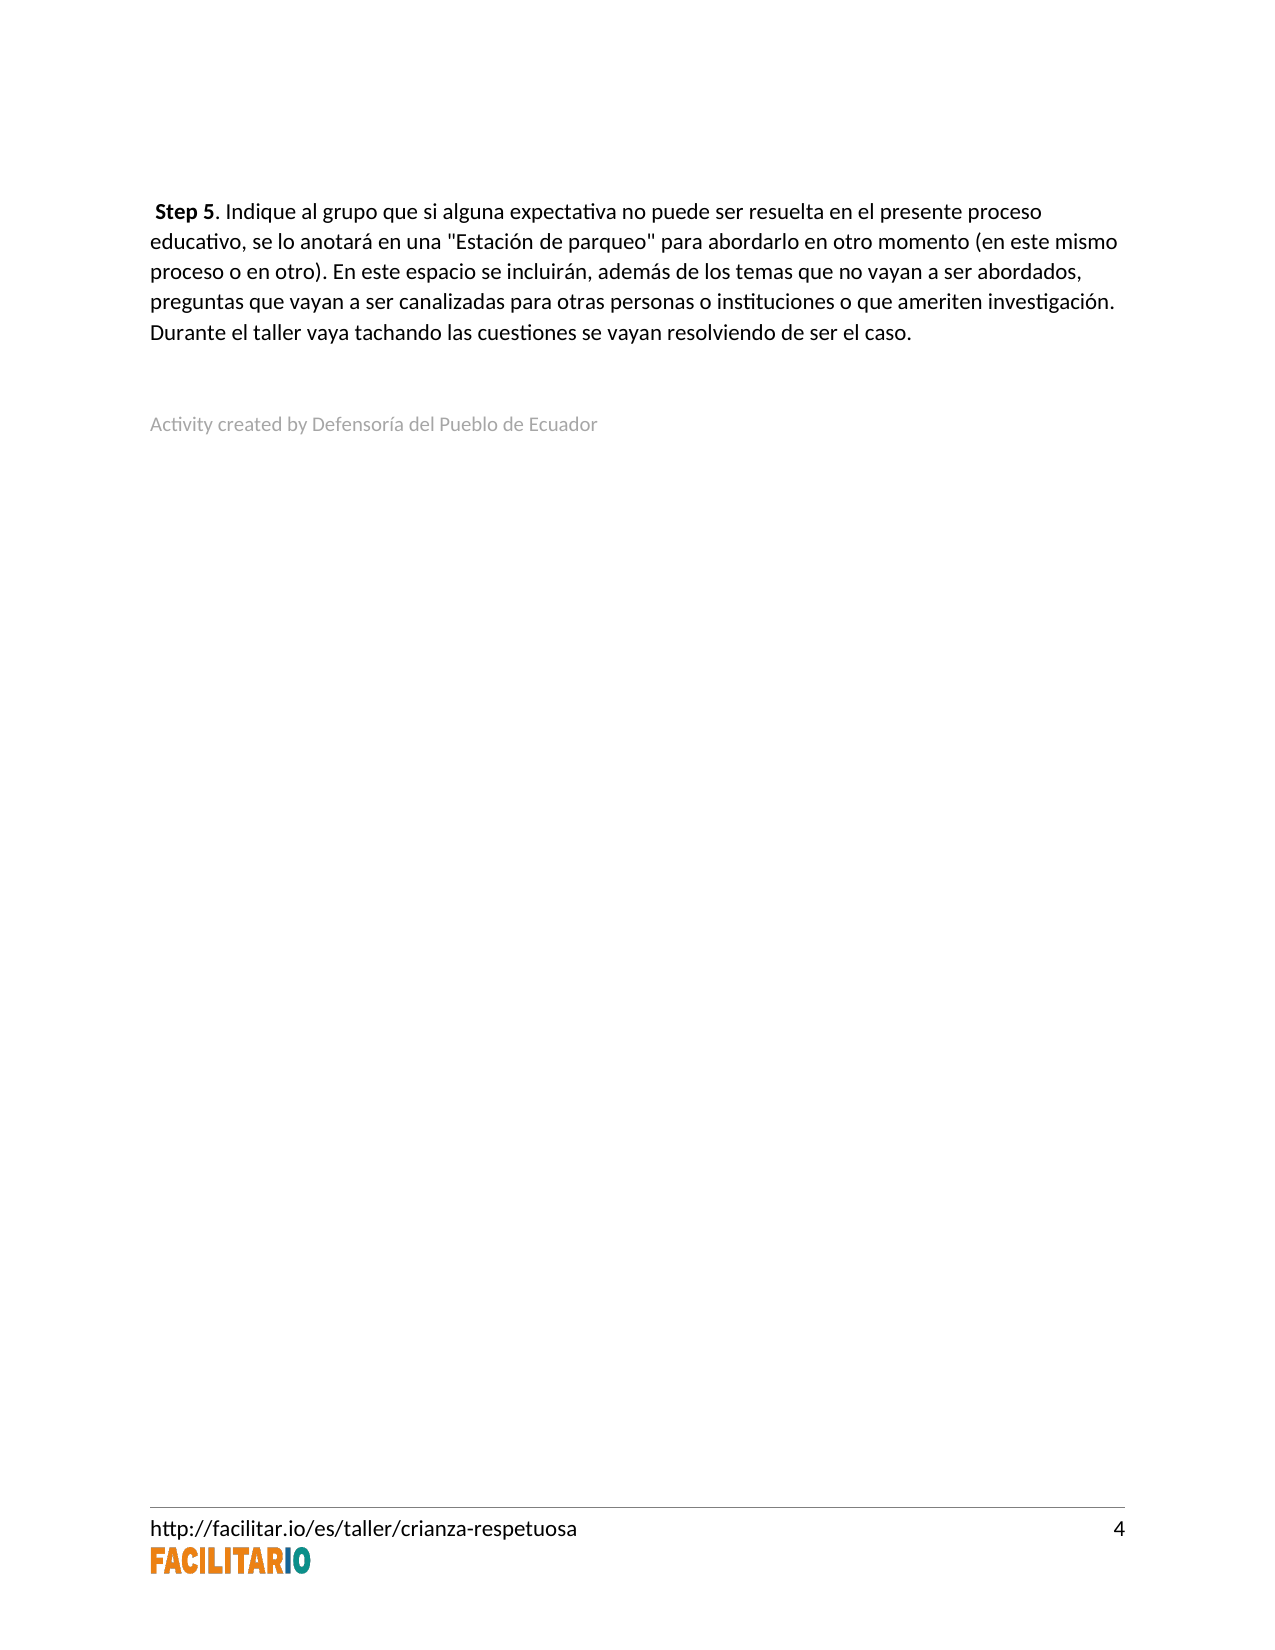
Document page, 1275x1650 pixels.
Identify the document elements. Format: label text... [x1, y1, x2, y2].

picture [145, 1544, 315, 1576]
text Activity created by Defensoría del Pueblo de Ecuador [150, 411, 1125, 437]
text Step 5. Indique al grupo que si alguna expectativa no puede ser resuelta en el presente proceso educativo, se lo anotará en una "Estación de parqueo" para abordarlo en otro momento (en este mismo proceso o en otro). En este espacio se incluirán, además de los temas que no vayan a ser abordados, preguntas que vayan a ser canalizadas para otras personas o instituciones o que ameriten investigación. Durante el taller vaya tachando las cuestiones se vayan resolviendo de ser el caso. [150, 197, 1125, 346]
